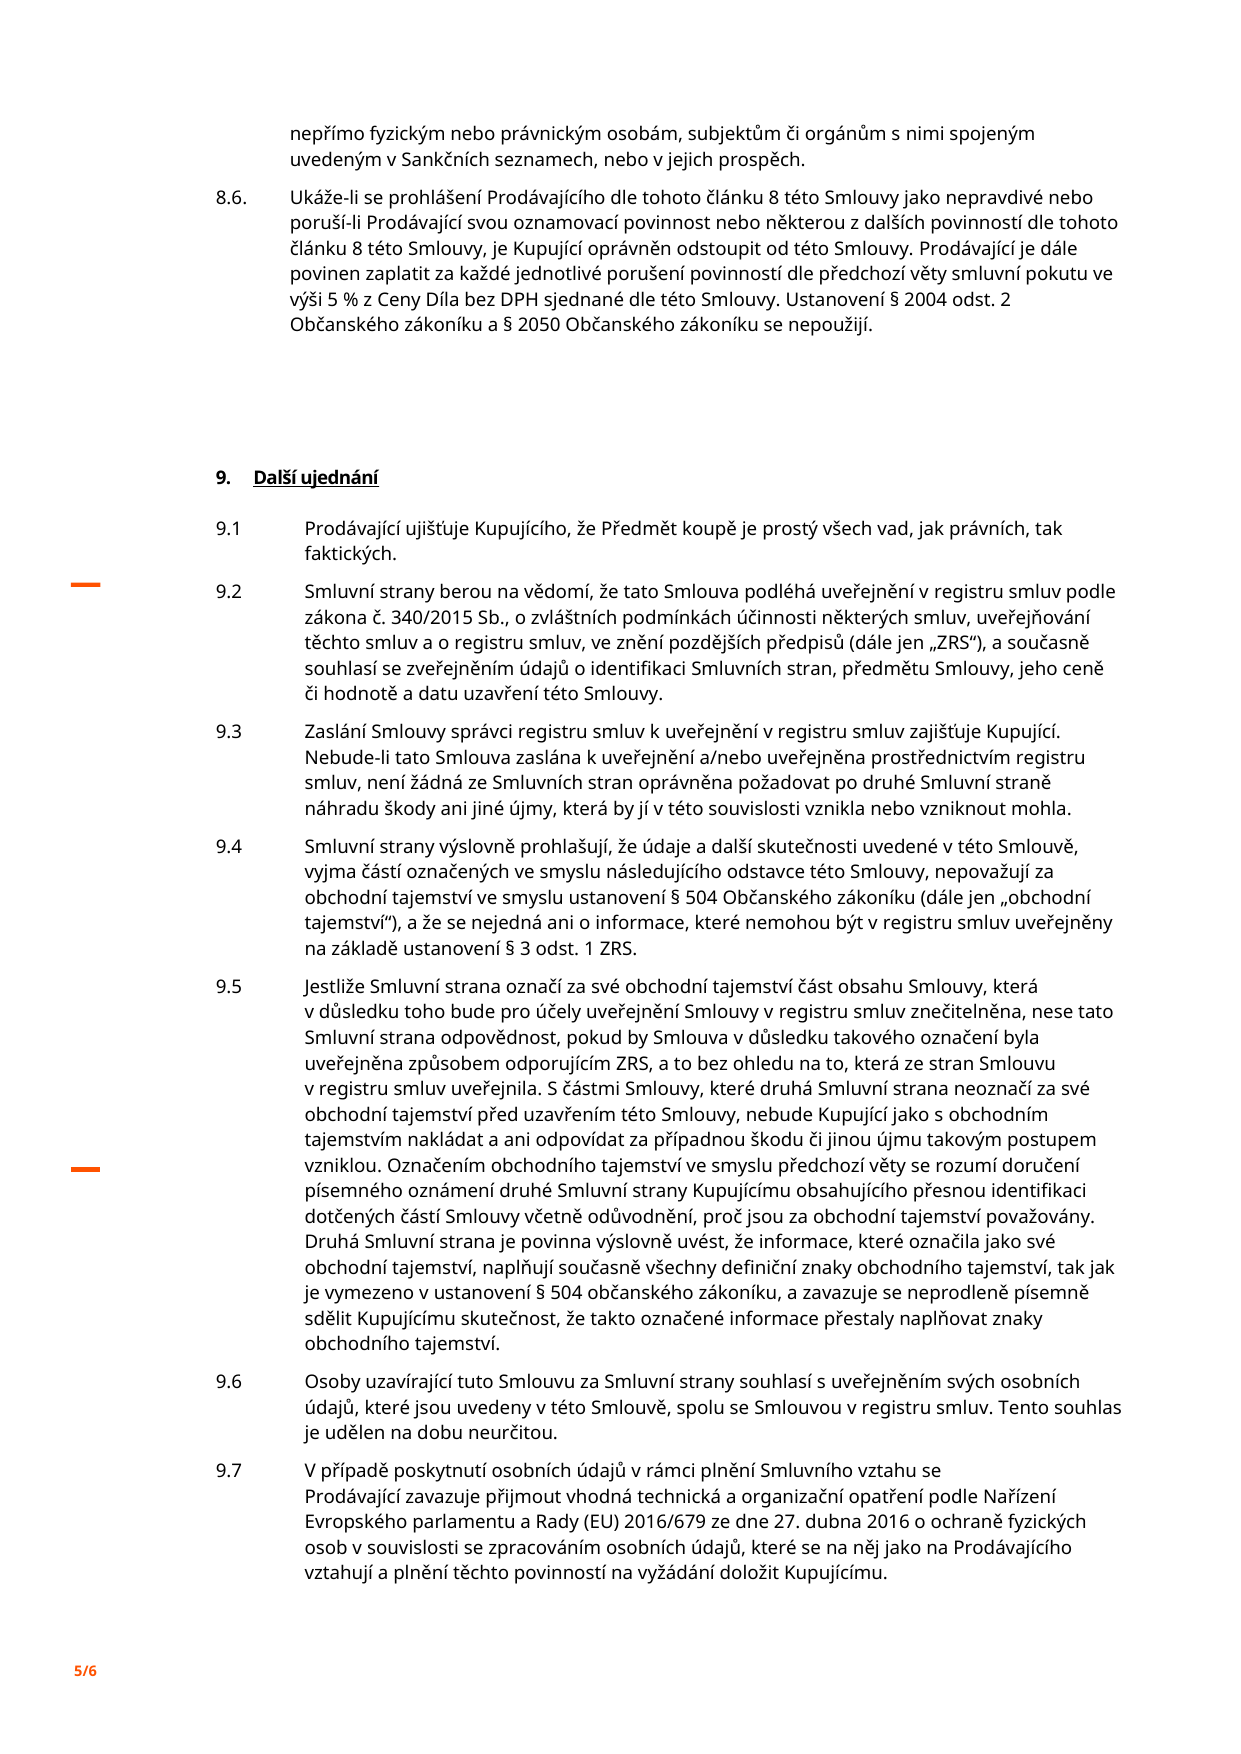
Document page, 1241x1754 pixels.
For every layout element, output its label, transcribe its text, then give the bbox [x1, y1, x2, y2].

list Jestliže Smluvní strana označí za své obchodní tajemství část obsahu Smlouvy, která v důsledku toho bude pro účely uveřejnění Smlouvy v registru smluv znečitelněna, nese tato Smluvní strana odpovědnost, pokud by Smlouva v důsledku takového označení byla uveřejněna způsobem odporujícím ZRS, a to bez ohledu na to, která ze stran Smlouvu v registru smluv uveřejnila. S částmi Smlouvy, které druhá Smluvní strana neoznačí za své obchodní tajemství před uzavřením této Smlouvy, nebude Kupující jako s obchodním tajemstvím nakládat a ani odpovídat za případnou škodu či jinou újmu takovým postupem vzniklou. Označením obchodního tajemství ve smyslu předchozí věty se rozumí doručení písemného oznámení druhé Smluvní strany Kupujícímu obsahujícího přesnou identifikaci dotčených částí Smlouvy včetně odůvodnění, proč jsou za obchodní tajemství považovány. Druhá Smluvní strana je povinna výslovně uvést, že informace, které označila jako své obchodní tajemství, naplňují současně všechny definiční znaky obchodního tajemství, tak jak je vymezeno v ustanovení § 504 občanského zákoníku, a zavazuje se neprodleně písemně sdělit Kupujícímu skutečnost, že takto označené informace přestaly naplňovat znaky obchodního tajemství. [216, 973, 1122, 1356]
list V případě poskytnutí osobních údajů v rámci plnění Smluvního vztahu se Prodávající zavazuje přijmout vhodná technická a organizační opatření podle Nařízení Evropského parlamentu a Rady (EU) 2016/679 ze dne 27. dubna 2016 o ochraně fyzických osob v souvislosti se zpracováním osobních údajů, které se na něj jako na Prodávajícího vztahují a plnění těchto povinností na vyžádání doložit Kupujícímu. [216, 1458, 1122, 1585]
list Osoby uzavírající tuto Smlouvu za Smluvní strany souhlasí s uveřejněním svých osobních údajů, které jsou uvedeny v této Smlouvě, spolu se Smlouvou v registru smluv. Tento souhlas je udělen na dobu neurčitou. [216, 1368, 1122, 1445]
list Smluvní strany výslovně prohlašují, že údaje a další skutečnosti uvedené v této Smlouvě, vyjma částí označených ve smyslu následujícího odstavce této Smlouvy, nepovažují za obchodní tajemství ve smyslu ustanovení § 504 Občanského zákoníku (dále jen „obchodní tajemství“), a že se nejedná ani o informace, které nemohou být v registru smluv uveřejněny na základě ustanovení § 3 odst. 1 ZRS. [216, 833, 1122, 961]
list Ukáže-li se prohlášení Prodávajícího dle tohoto článku 8 této Smlouvy jako nepravdivé nebo poruší-li Prodávající svou oznamovací povinnost nebo některou z dalších povinností dle tohoto článku 8 této Smlouvy, je Kupující oprávněn odstoupit od této Smlouvy. Prodávající je dále povinen zaplatit za každé jednotlivé porušení povinností dle předchozí věty smluvní pokutu ve výši 5 % z Ceny Díla bez DPH sjednané dle této Smlouvy. Ustanovení § 2004 odst. 2 Občanského zákoníku a § 2050 Občanského zákoníku se nepoužijí. [216, 184, 1122, 337]
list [216, 121, 1122, 172]
list Prodávající ujišťuje Kupujícího, že Předmět koupě je prostý všech vad, jak právních, tak faktických. [216, 515, 1122, 566]
list Zaslání Smlouvy správci registru smluv k uveřejnění v registru smluv zajišťuje Kupující. Nebude-li tato Smlouva zaslána k uveřejnění a/nebo uveřejněna prostřednictvím registru smluv, není žádná ze Smluvních stran oprávněna požadovat po druhé Smluvní straně náhradu škody ani jiné újmy, která by jí v této souvislosti vznikla nebo vzniknout mohla. [216, 718, 1122, 821]
text Další ujednání [216, 464, 1122, 490]
list Smluvní strany berou na vědomí, že tato Smlouva podléhá uveřejnění v registru smluv podle zákona č. 340/2015 Sb., o zvláštních podmínkách účinnosti některých smluv, uveřejňování těchto smluv a o registru smluv, ve znění pozdějších předpisů (dále jen „ZRS“), a současně souhlasí se zveřejněním údajů o identifikaci Smluvních stran, předmětu Smlouvy, jeho ceně či hodnotě a datu uzavření této Smlouvy. [216, 578, 1122, 706]
